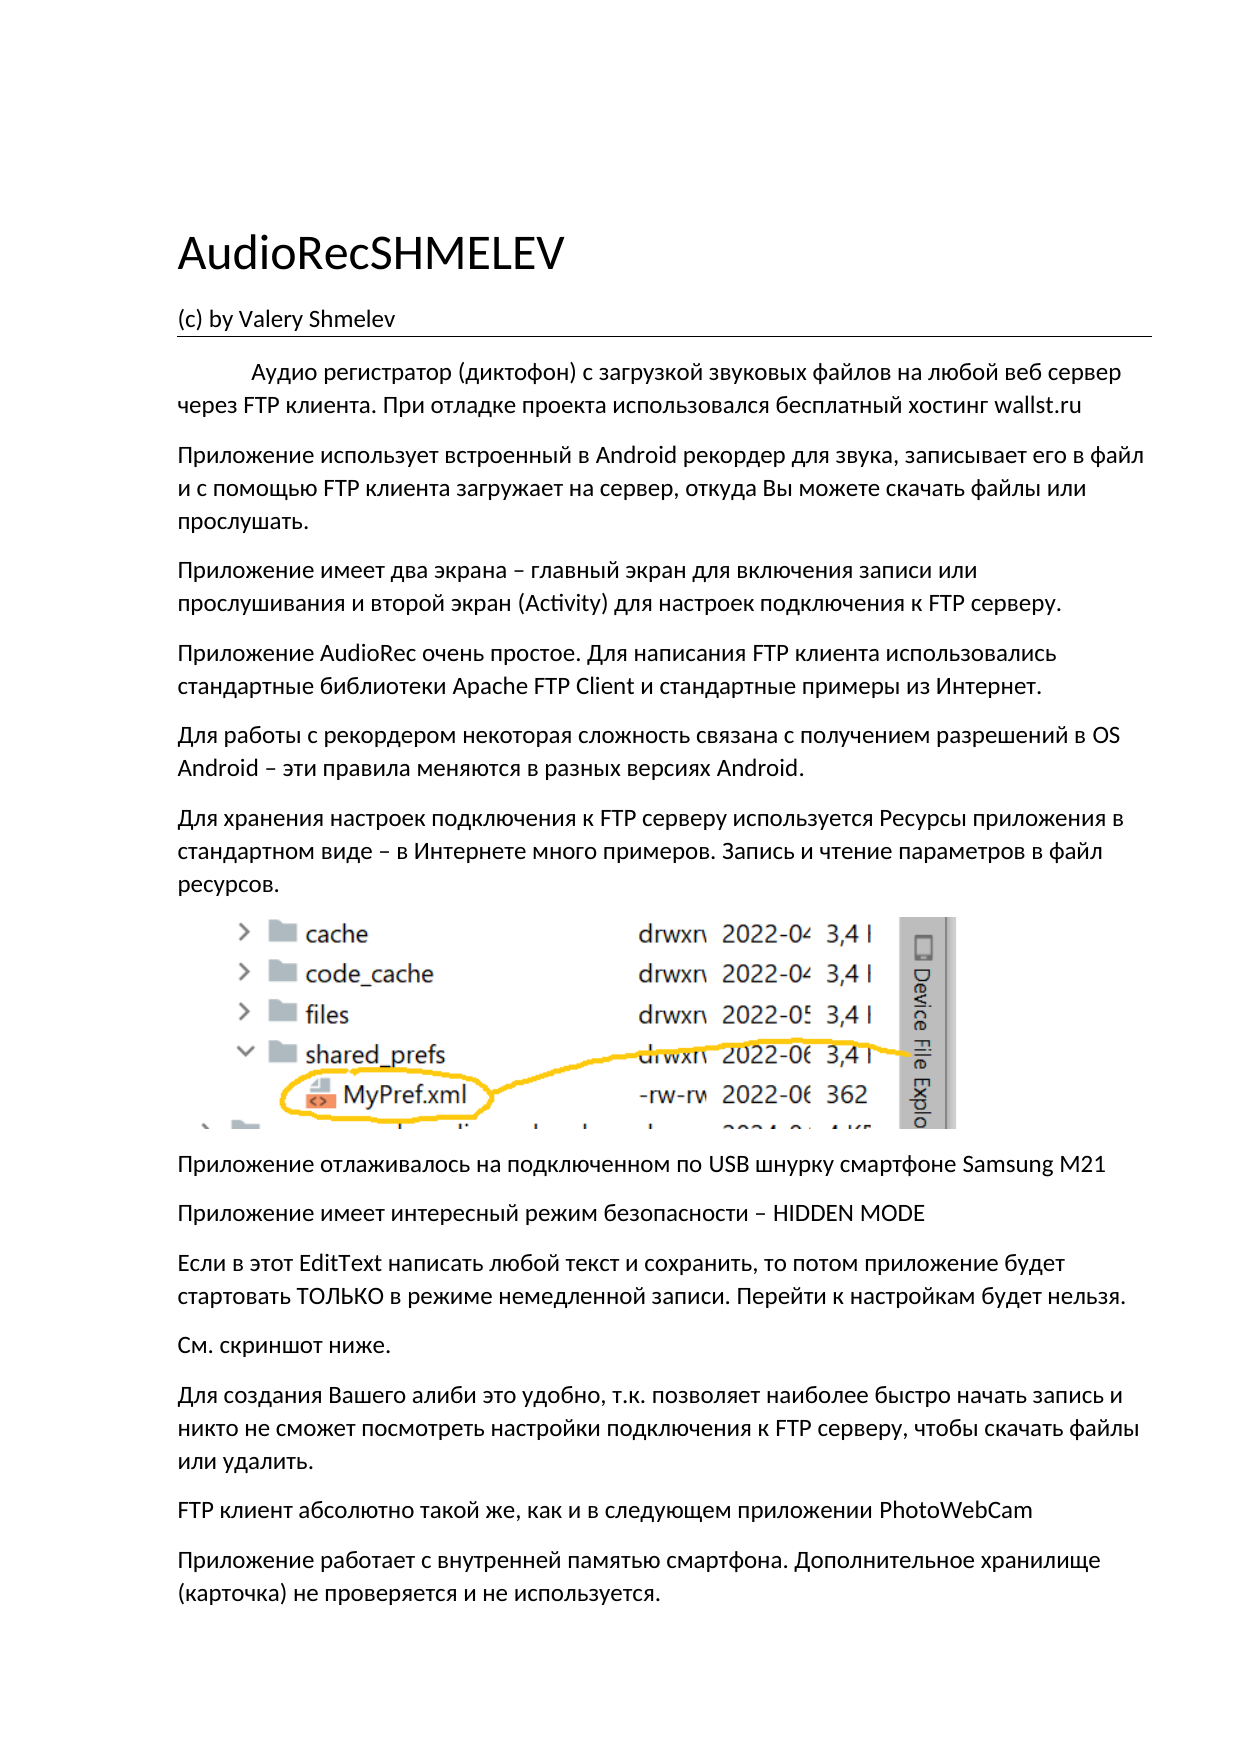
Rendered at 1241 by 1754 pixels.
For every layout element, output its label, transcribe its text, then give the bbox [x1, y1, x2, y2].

text Для хранения настроек подключения к FTP серверу используется Ресурсы приложения в стандартном виде – в Интернете много примеров. Запись и чтение параметров в файл ресурсов. [177, 802, 1152, 898]
text Для создания Вашего алиби это удобно, т.к. позволяет наиболее быстро начать запись и никто не сможет посмотреть настройки подключения к FTP серверу, чтобы скачать файлы или удалить. [177, 1379, 1152, 1475]
text Приложение отлаживалось на подключенном по USB шнурку смартфоне Samsung M21 [177, 1148, 1152, 1178]
text Аудио регистратор (диктофон) с загрузкой звуковых файлов на любой веб сервер через FTP клиента. При отладке проекта использовался бесплатный хостинг wallst.ru [177, 356, 1152, 420]
text AudioRecSHMELEV [177, 221, 1152, 282]
text Если в этот EditText написать любой текст и сохранить, то потом приложение будет стартовать ТОЛЬКО в режиме немедленной записи. Перейти к настройкам будет нельзя. [177, 1247, 1152, 1310]
text FTP клиент абсолютно такой же, как и в следующем приложении PhotoWebCam [177, 1494, 1152, 1525]
text Приложение AudioRec очень простое. Для написания FTP клиента использовались стандартные библиотеки Apache FTP Client и стандартные примеры из Интернет. [177, 637, 1152, 700]
text Приложение работает с внутренней памятью смартфона. Дополнительное хранилище (карточка) не проверяется и не используется. [177, 1544, 1152, 1607]
text (c) by Valery Shmelev [177, 303, 1152, 336]
picture [177, 917, 957, 1129]
text Приложение использует встроенный в Android рекордер для звука, записывает его в файл и с помощью FTP клиента загружает на сервер, откуда Вы можете скачать файлы или прослушать. [177, 439, 1152, 535]
text См. скриншот ниже. [177, 1329, 1152, 1360]
text Приложение имеет два экрана – главный экран для включения записи или прослушивания и второй экран (Activity) для настроек подключения к FTP серверу. [177, 554, 1152, 618]
text Приложение имеет интересный режим безопасности – HIDDEN MODE [177, 1197, 1152, 1228]
text Для работы с рекордером некоторая сложность связана с получением разрешений в OS Android – эти правила меняются в разных версиях Android. [177, 719, 1152, 783]
